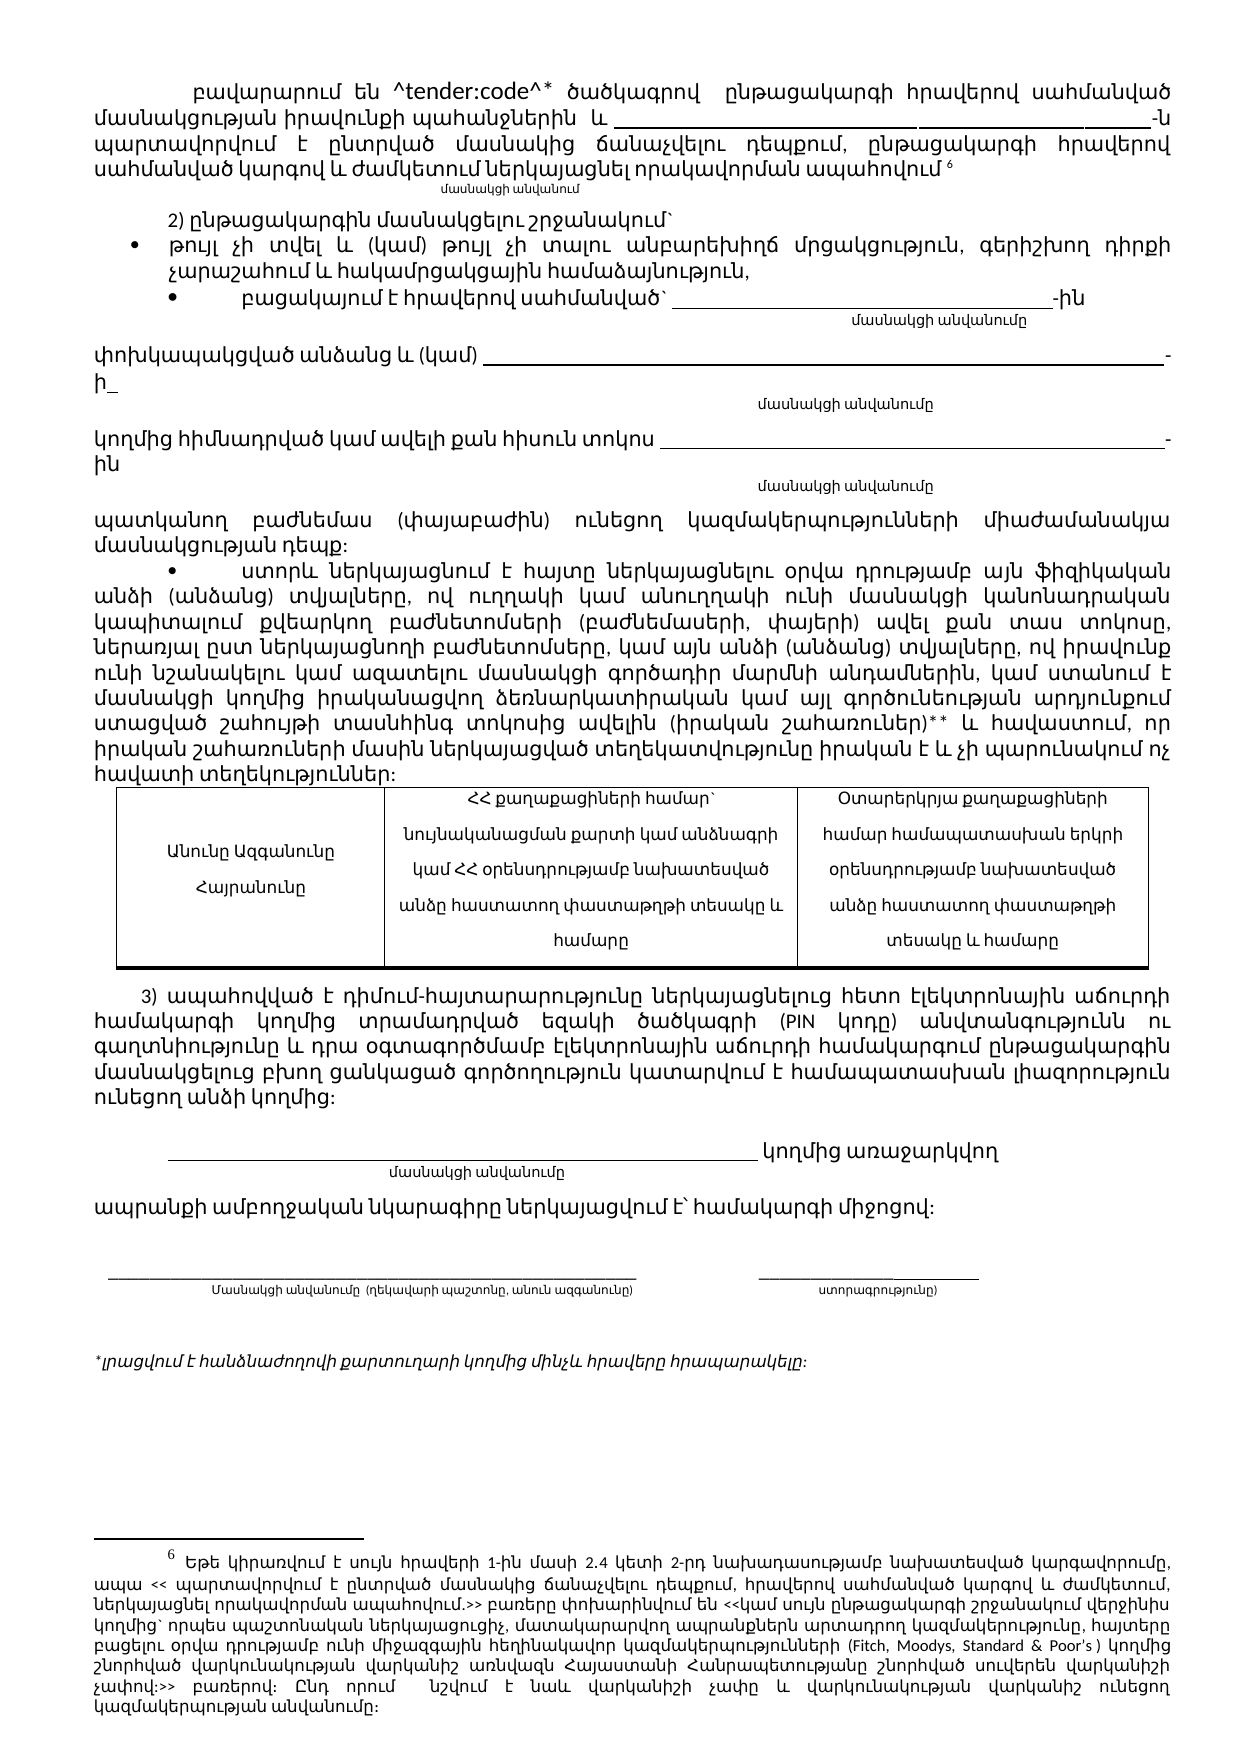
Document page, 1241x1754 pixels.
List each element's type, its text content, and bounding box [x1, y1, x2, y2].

text մասնակցի անվանումը [94, 311, 1171, 342]
table_header Օտարերկրյա քաղաքացիների համար համապատասխան երկրի օրենսդրությամբ նախատեսված անձը հաստատող փաստաթղթի տեսակը և համարը [798, 788, 1148, 966]
text Մասնակցի անվանումը (ղեկավարի պաշտոնը, անուն ազգանունը) ստորագրությունը) [108, 1283, 1171, 1308]
list բացակայում է հրավերով սահմանված` -ին [94, 283, 1171, 311]
text կողմից առաջարկվող [94, 1138, 1171, 1163]
text կողմից հիմնադրված կամ ավելի քան հիսուն տոկոս -ին [94, 426, 1171, 477]
list ստորև ներկայացնում է հայտը ներկայացնելու օրվա դրությամբ այն ֆիզիկական անձի (անձանց) տվյալները, ով ուղղակի կամ անուղղակի ունի մասնակցի կանոնադրական կապիտալում քվեարկող բաժնետոմսերի (բաժնեմասերի, փայերի) ավել քան տաս տոկոսը, ներառյալ ըստ ներկայացնողի բաժնետոմսերը, կամ այն անձի (անձանց) տվյալները, ով իրավունք ունի նշանակելու կամ ազատելու մասնակցի գործադիր մարմնի անդամներին, կամ ստանում է մասնակցի կողմից իրականացվող ձեռնարկատիրական կամ այլ գործունեության արդյունքում ստացված շահույթի տասնհինգ տոկոսից ավելին (իրական շահառուներ)** և հավաստում, որ իրական շահառուների մասին ներկայացված տեղեկատվությունը իրական է և չի պարունակում ոչ հավատի տեղեկություններ: [94, 558, 1171, 787]
text ___________________________________________________ _____________ [108, 1257, 1171, 1283]
text պատկանող բաժնեմաս (փայաբաժին) ունեցող կազմակերպությունների միաժամանակյա մասնակցության դեպք: [94, 507, 1171, 558]
text 2) ընթացակարգին մասնակցելու շրջանակում` [94, 207, 1171, 233]
table_header Անունը Ազգանունը Հայրանունը [117, 788, 384, 966]
text մասնակցի անվանումը [94, 477, 1171, 507]
text *լրացվում է հանձնաժողովի քարտուղարի կողմից մինչև հրավերը հրապարակելը: [94, 1351, 1171, 1372]
text փոխկապակցված անձանց և (կամ) -ի [94, 342, 1171, 395]
text 3) ապահովված է դիմում-հայտարարությունը ներկայացնելուց հետո էլեկտրոնային աճուրդի համակարգի կողմից տրամադրված եզակի ծածկագրի (PIN կոդը) անվտանգությունն ու գաղտնիությունը և դրա օգտագործմամբ էլեկտրոնային աճուրդի համակարգում ընթացակարգին մասնակցելուց բխող ցանկացած գործողություն կատարվում է համապատասխան լիազորություն ունեցող անձի կողմից: [94, 983, 1171, 1110]
text ապրանքի ամբողջական նկարագիրը ներկայացվում է՝ համակարգի միջոցով: [94, 1194, 1171, 1219]
text մասնակցի անվանումը [94, 1163, 1171, 1194]
table_header ՀՀ քաղաքացիների համար` նույնականացման քարտի կամ անձնագրի կամ ՀՀ օրենսդրությամբ նախատեսված անձը հաստատող փաստաթղթի տեսակը և համարը [385, 788, 797, 966]
list թույլ չի տվել և (կամ) թույլ չի տալու անբարեխիղճ մրցակցություն, գերիշխող դիրքի չարաշահում և հակամրցակցային համաձայնություն, [131, 233, 1171, 283]
text մասնակցի անվանում [94, 182, 1171, 207]
text բավարարում են ^tender:code^* ծածկագրով ընթացակարգի հրավերով սահմանված մասնակցության իրավունքի պահանջներին և -ն պարտավորվում է ընտրված մասնակից ճանաչվելու դեպքում, ընթացակարգի հրավերով սահմանված կարգով և ժամկետում ներկայացնել որակավորման ապահովում [94, 75, 1171, 182]
text մասնակցի անվանումը [94, 395, 1171, 426]
